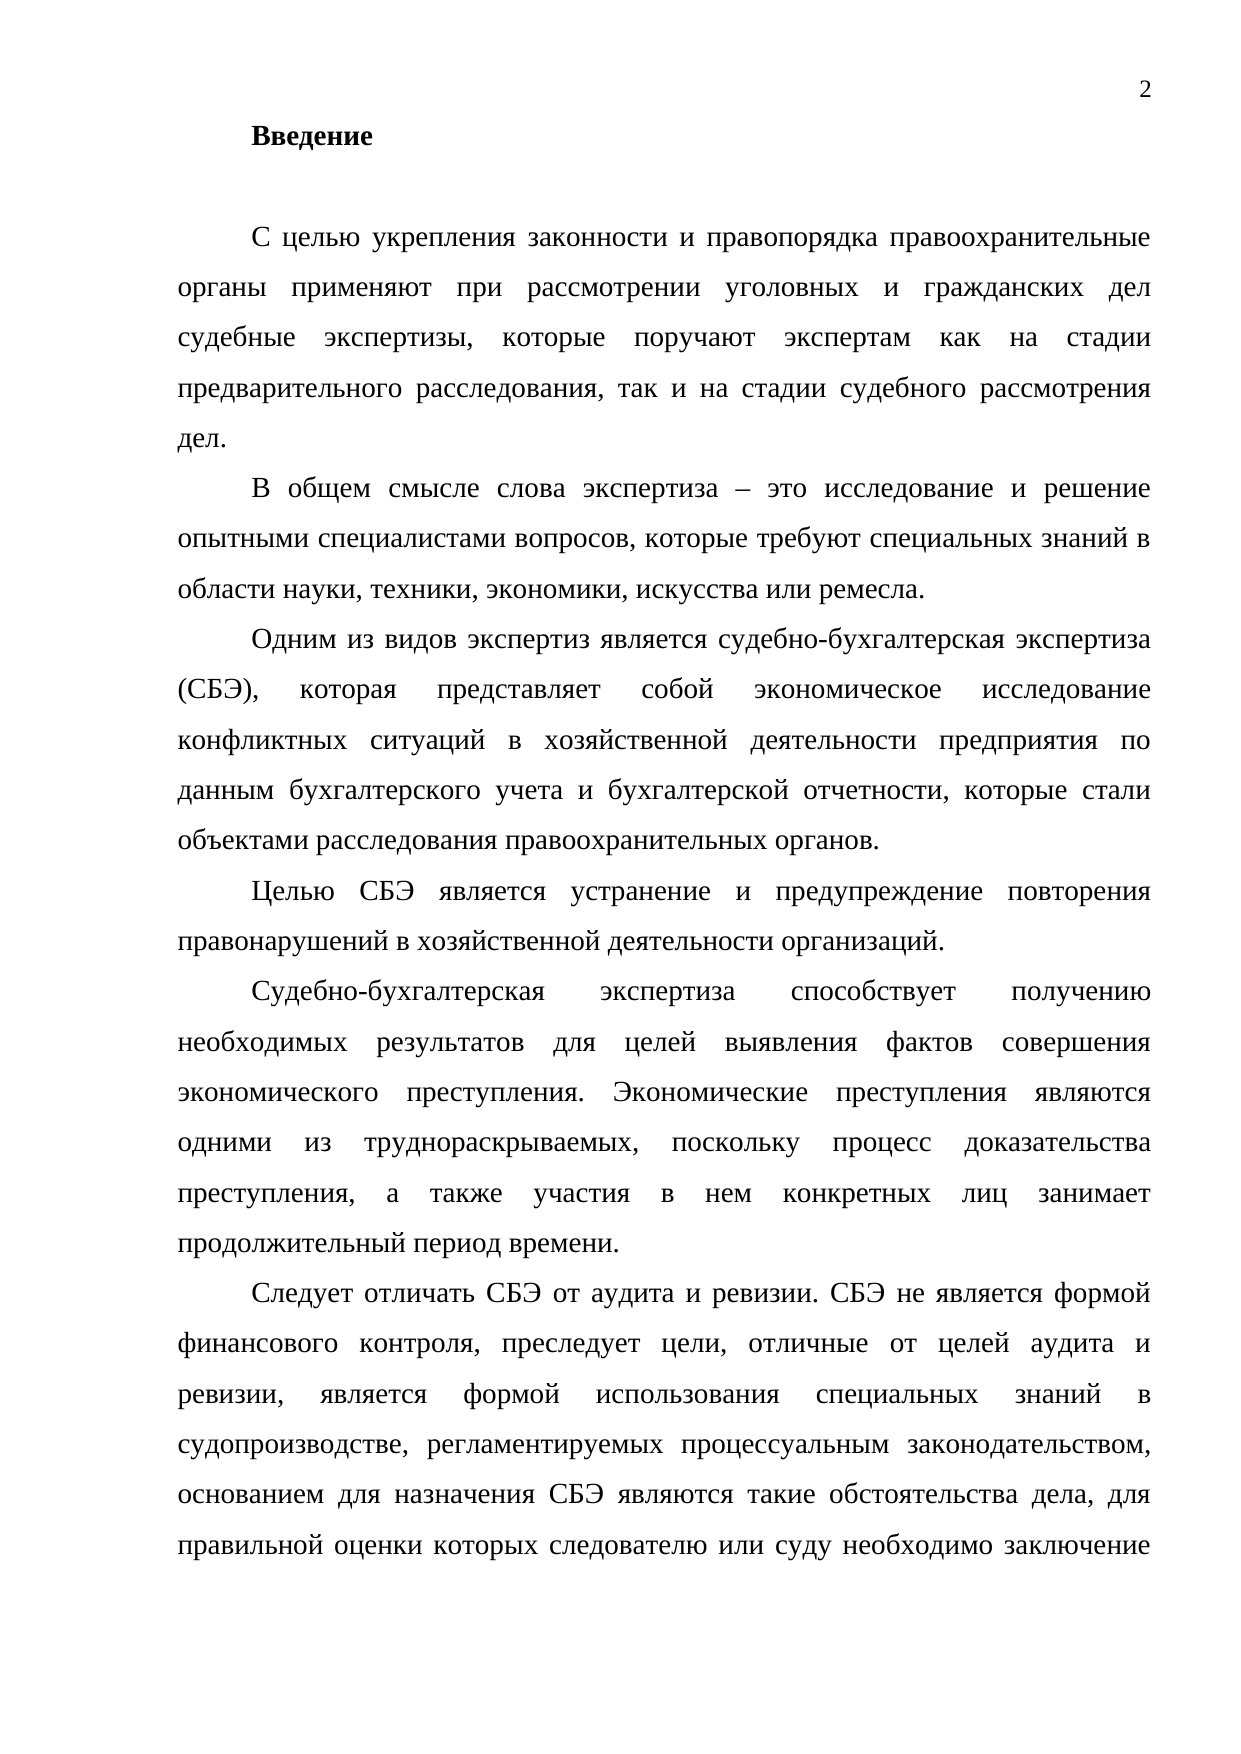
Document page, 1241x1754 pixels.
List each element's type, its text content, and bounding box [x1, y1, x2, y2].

subtitle Введение [177, 118, 1152, 152]
text С целью укрепления законности и правопорядка правоохранительные органы применяют при рассмотрении уголовных и гражданских дел судебные экспертизы, которые поручают экспертам как на стадии предварительного расследования, так и на стадии судебного рассмотрения дел. [177, 219, 1152, 453]
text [177, 1275, 1152, 1560]
text Целью СБЭ является устранение и предупреждение повторения правонарушений в хозяйственной деятельности организаций. [177, 873, 1152, 957]
text Судебно-бухгалтерская экспертиза способствует получению необходимых результатов для целей выявления фактов совершения экономического преступления. Экономические преступления являются одними из труднораскрываемых, поскольку процесс доказательства преступления, а также участия в нем конкретных лиц занимает продолжительный период времени. [177, 973, 1152, 1258]
text Одним из видов экспертиз является судебно-бухгалтерская экспертиза (СБЭ), которая представляет собой экономическое исследование конфликтных ситуаций в хозяйственной деятельности предприятия по данным бухгалтерского учета и бухгалтерской отчетности, которые стали объектами расследования правоохранительных органов. [177, 621, 1152, 856]
text В общем смысле слова экспертиза – это исследование и решение опытными специалистами вопросов, которые требуют специальных знаний в области науки, техники, экономики, искусства или ремесла. [177, 470, 1152, 604]
